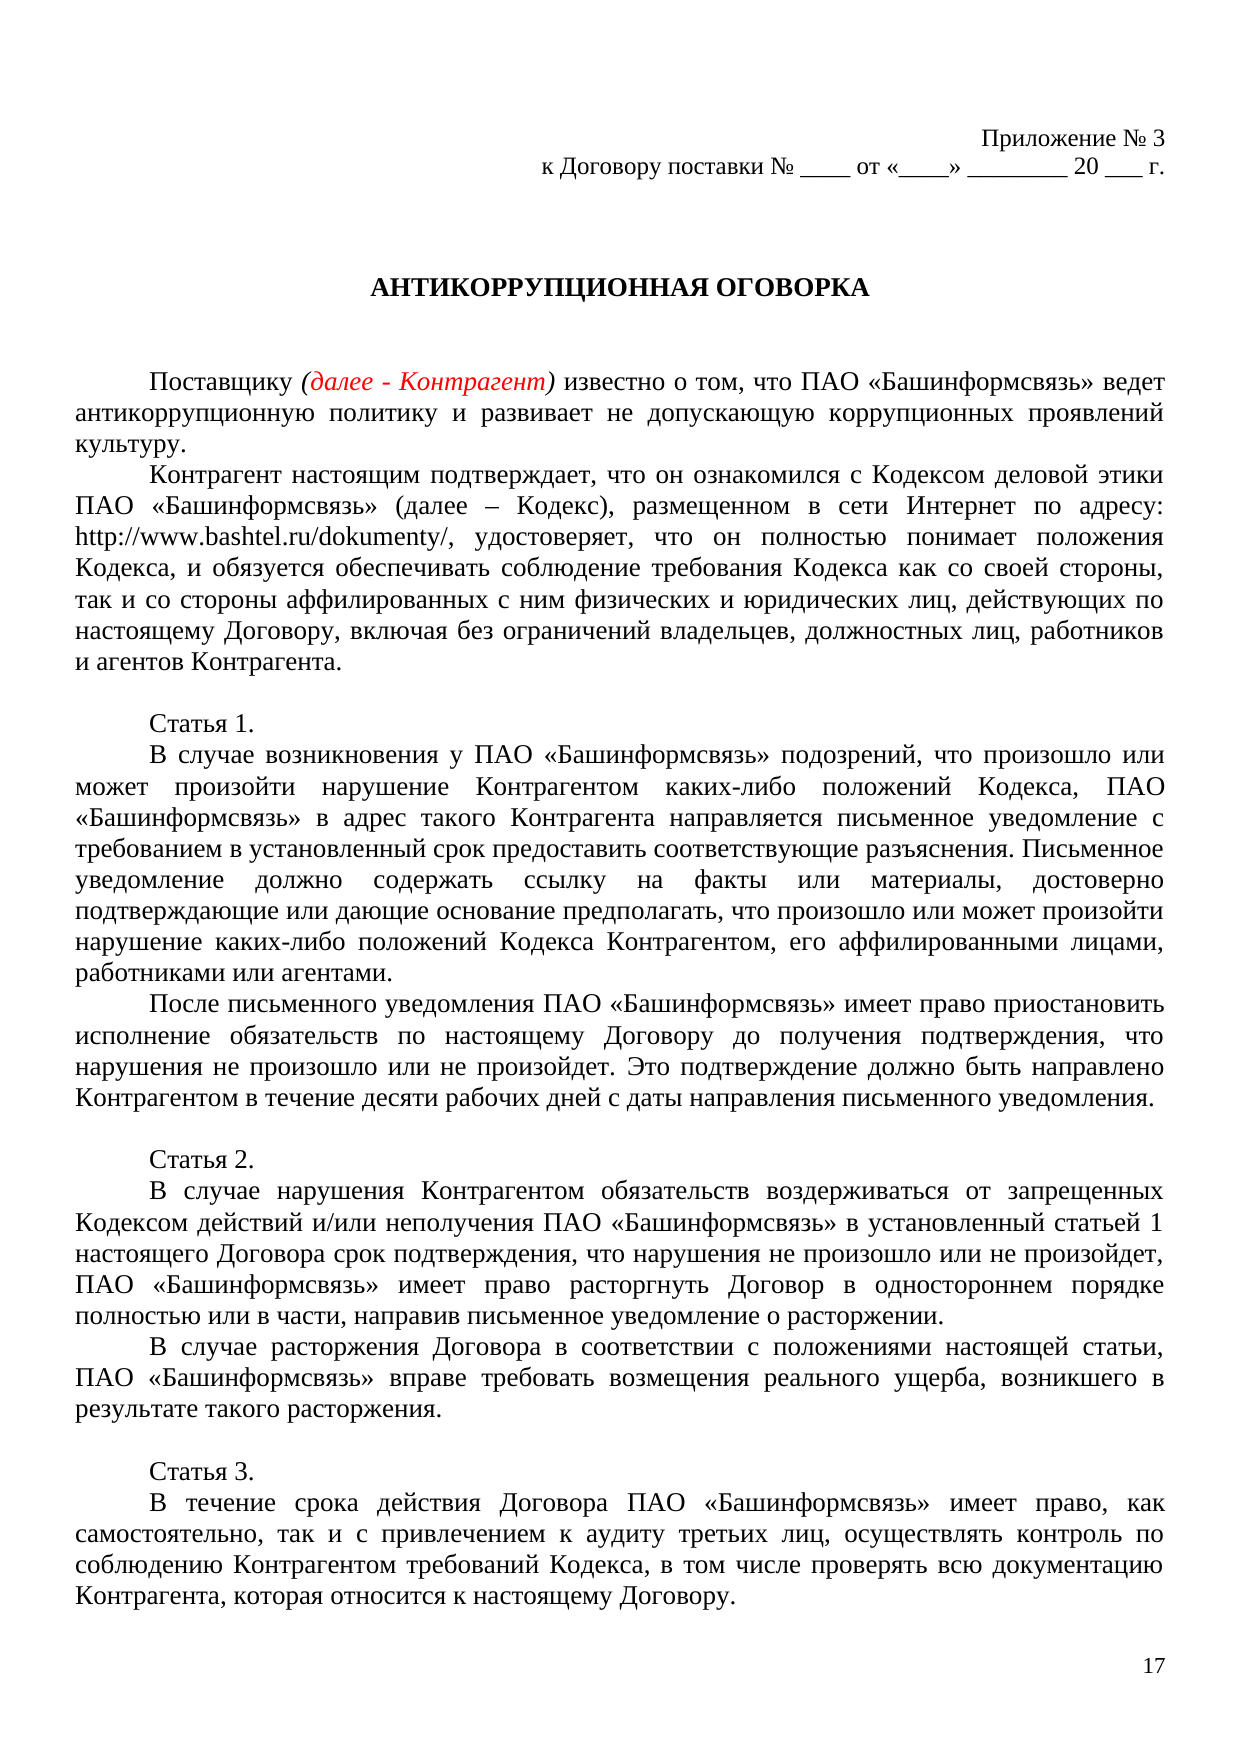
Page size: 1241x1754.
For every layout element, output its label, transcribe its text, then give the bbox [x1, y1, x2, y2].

text к Договору поставки № ____ от «____» ________ 20 ___ г. [75, 151, 1165, 180]
text После письменного уведомления ПАО «Башинформсвязь» имеет право приостановить исполнение обязательств по настоящему Договору до получения подтверждения, что нарушения не произошло или не произойдет. Это подтверждение должно быть направлено Контрагентом в течение десяти рабочих дней с даты направления письменного уведомления. [75, 988, 1165, 1112]
text Статья 1. [75, 707, 1165, 738]
text В течение срока действия Договора ПАО «Башинформсвязь» имеет право, как самостоятельно, так и с привлечением к аудиту третьих лиц, осуществлять контроль по соблюдению Контрагентом требований Кодекса, в том числе проверять всю документацию Контрагента, которая относится к настоящему Договору. [75, 1486, 1165, 1611]
text АНТИКОРРУПЦИОННАЯ ОГОВОРКА [75, 271, 1165, 302]
text В случае расторжения Договора в соответствии с положениями настоящей статьи, ПАО «Башинформсвязь» вправе требовать возмещения реального ущерба, возникшего в результате такого расторжения. [75, 1330, 1165, 1424]
text Статья 3. [75, 1455, 1165, 1486]
text Поставщику (далее - Контрагент) известно о том, что ПАО «Башинформсвязь» ведет антикоррупционную политику и развивает не допускающую коррупционных проявлений культуру. [75, 365, 1165, 458]
text Контрагент настоящим подтверждает, что он ознакомился с Кодексом деловой этики ПАО «Башинформсвязь» (далее – Кодекс), размещенном в сети Интернет по адресу: http://www.bashtel.ru/dokumenty/, удостоверяет, что он полностью понимает положения Кодекса, и обязуется обеспечивать соблюдение требования Кодекса как со своей стороны, так и со стороны аффилированных с ним физических и юридических лиц, действующих по настоящему Договору, включая без ограничений владельцев, должностных лиц, работников и агентов Контрагента. [75, 458, 1165, 676]
text Статья 2. [75, 1143, 1165, 1174]
text В случае нарушения Контрагентом обязательств воздерживаться от запрещенных Кодексом действий и/или неполучения ПАО «Башинформсвязь» в установленный статьей 1 настоящего Договора срок подтверждения, что нарушения не произошло или не произойдет, ПАО «Башинформсвязь» имеет право расторгнуть Договор в одностороннем порядке полностью или в части, направив письменное уведомление о расторжении. [75, 1174, 1165, 1330]
text В случае возникновения у ПАО «Башинформсвязь» подозрений, что произошло или может произойти нарушение Контрагентом каких-либо положений Кодекса, ПАО «Башинформсвязь» в адрес такого Контрагента направляется письменное уведомление с требованием в установленный срок предоставить соответствующие разъяснения. Письменное уведомление должно содержать ссылку на факты или материалы, достоверно подтверждающие или дающие основание предполагать, что произошло или может произойти нарушение каких-либо положений Кодекса Контрагентом, его аффилированными лицами, работниками или агентами. [75, 738, 1165, 988]
text Приложение № 3 [75, 123, 1165, 151]
